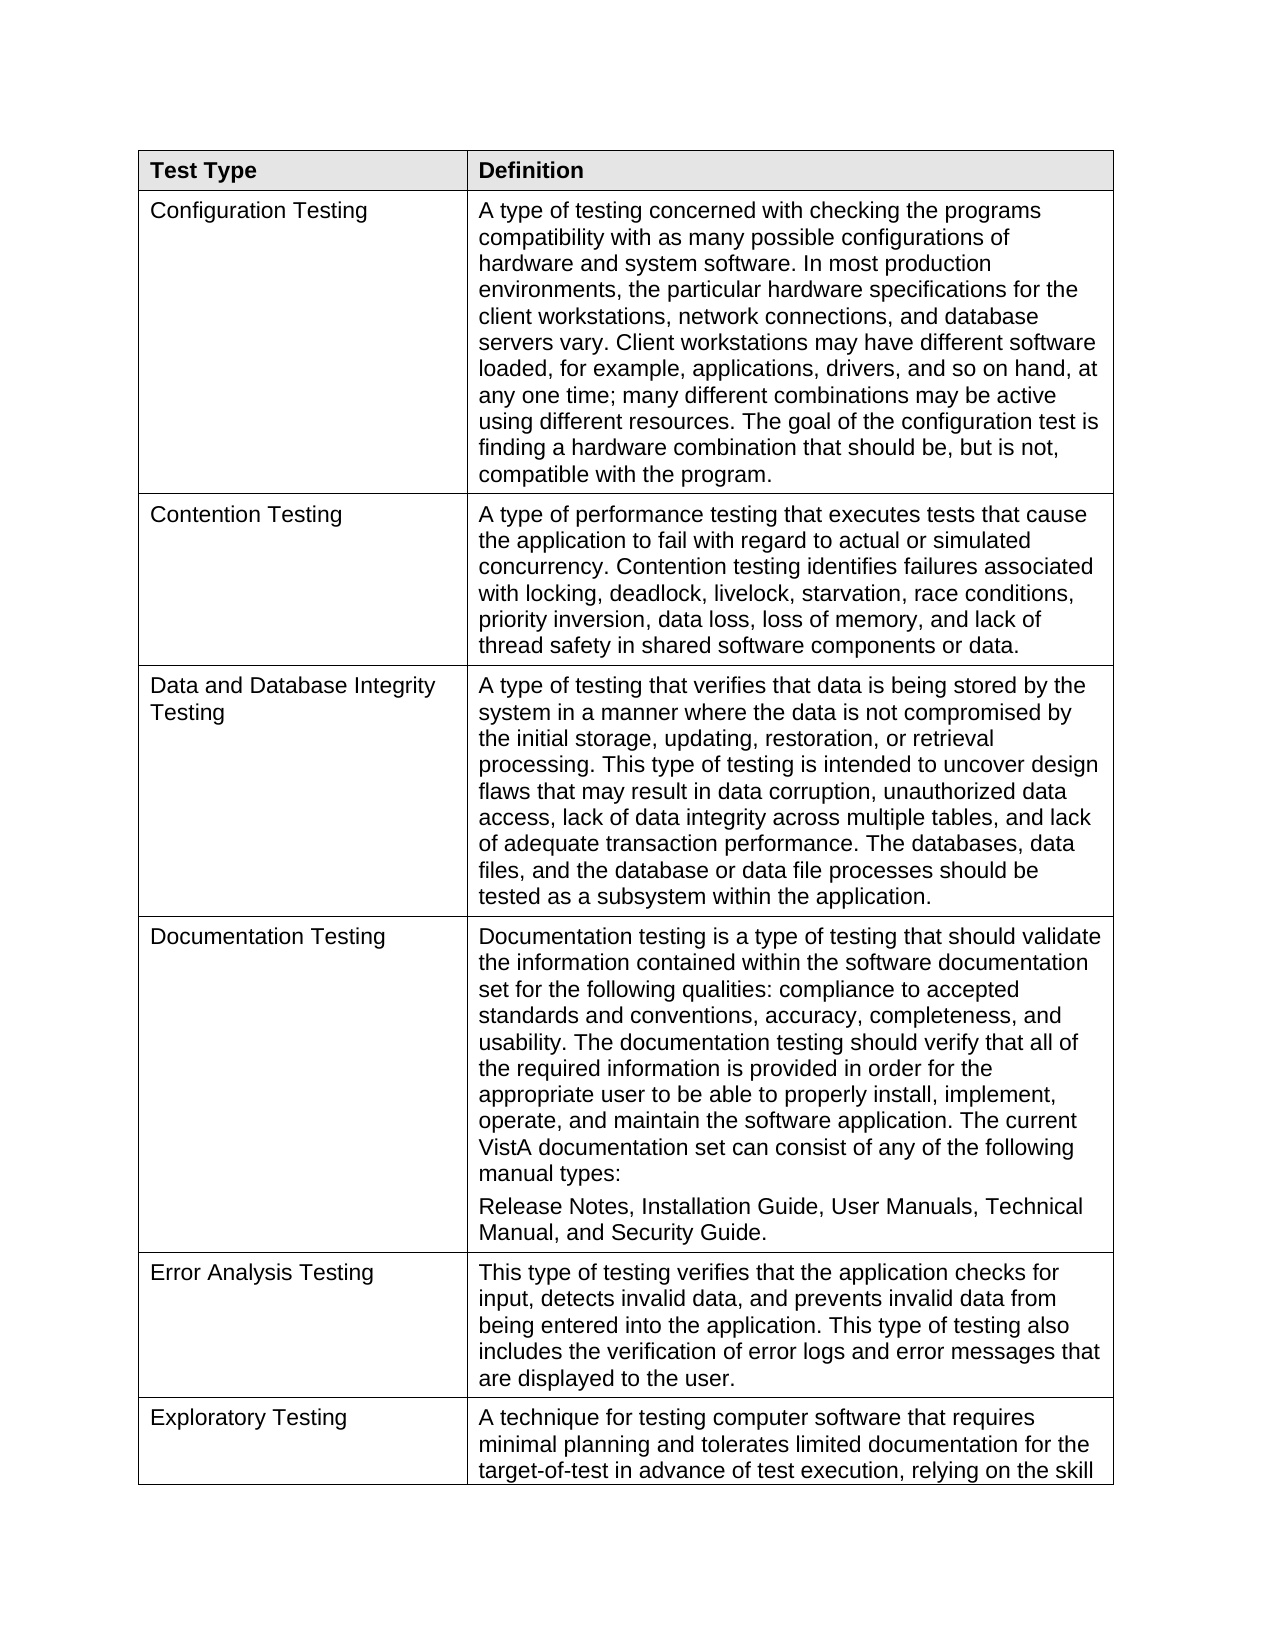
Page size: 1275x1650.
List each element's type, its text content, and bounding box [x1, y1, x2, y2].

table_cell Documentation Testing [139, 917, 467, 1252]
table_cell Contention Testing [139, 494, 467, 665]
table_header Test Type [139, 151, 467, 190]
table_cell This type of testing verifies that the application checks for input, detects invalid data, and prevents invalid data from being entered into the application. This type of testing also includes the verification of error logs and error messages that are displayed to the user. [468, 1253, 1113, 1397]
table_cell Error Analysis Testing [139, 1253, 467, 1397]
table_cell A type of testing concerned with checking the programs compatibility with as many possible configurations of hardware and system software. In most production environments, the particular hardware specifications for the client workstations, network connections, and database servers vary. Client workstations may have different software loaded, for example, applications, drivers, and so on hand, at any one time; many different combinations may be active using different resources. The goal of the configuration test is finding a hardware combination that should be, but is not, compatible with the program. [468, 191, 1113, 493]
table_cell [468, 1398, 1113, 1483]
table_cell Exploratory Testing [139, 1398, 467, 1483]
table_cell A type of testing that verifies that data is being stored by the system in a manner where the data is not compromised by the initial storage, updating, restoration, or retrieval processing. This type of testing is intended to uncover design flaws that may result in data corruption, unauthorized data access, lack of data integrity across multiple tables, and lack of adequate transaction performance. The databases, data files, and the database or data file processes should be tested as a subsystem within the application. [468, 666, 1113, 916]
table_cell Data and Database Integrity Testing [139, 666, 467, 916]
table_cell A type of performance testing that executes tests that cause the application to fail with regard to actual or simulated concurrency. Contention testing identifies failures associated with locking, deadlock, livelock, starvation, race conditions, priority inversion, data loss, loss of memory, and lack of thread safety in shared software components or data. [468, 494, 1113, 665]
table_cell Documentation testing is a type of testing that should validate the information contained within the software documentation set for the following qualities: compliance to accepted standards and conventions, accuracy, completeness, and usability. The documentation testing should verify that all of the required information is provided in order for the appropriate user to be able to properly install, implement, operate, and maintain the software application. The current VistA documentation set can consist of any of the following manual types: Release Notes, Installation Guide, User Manuals, Technical Manual, and Security Guide. [468, 917, 1113, 1252]
table_cell Configuration Testing [139, 191, 467, 493]
table_header Definition [468, 151, 1113, 190]
